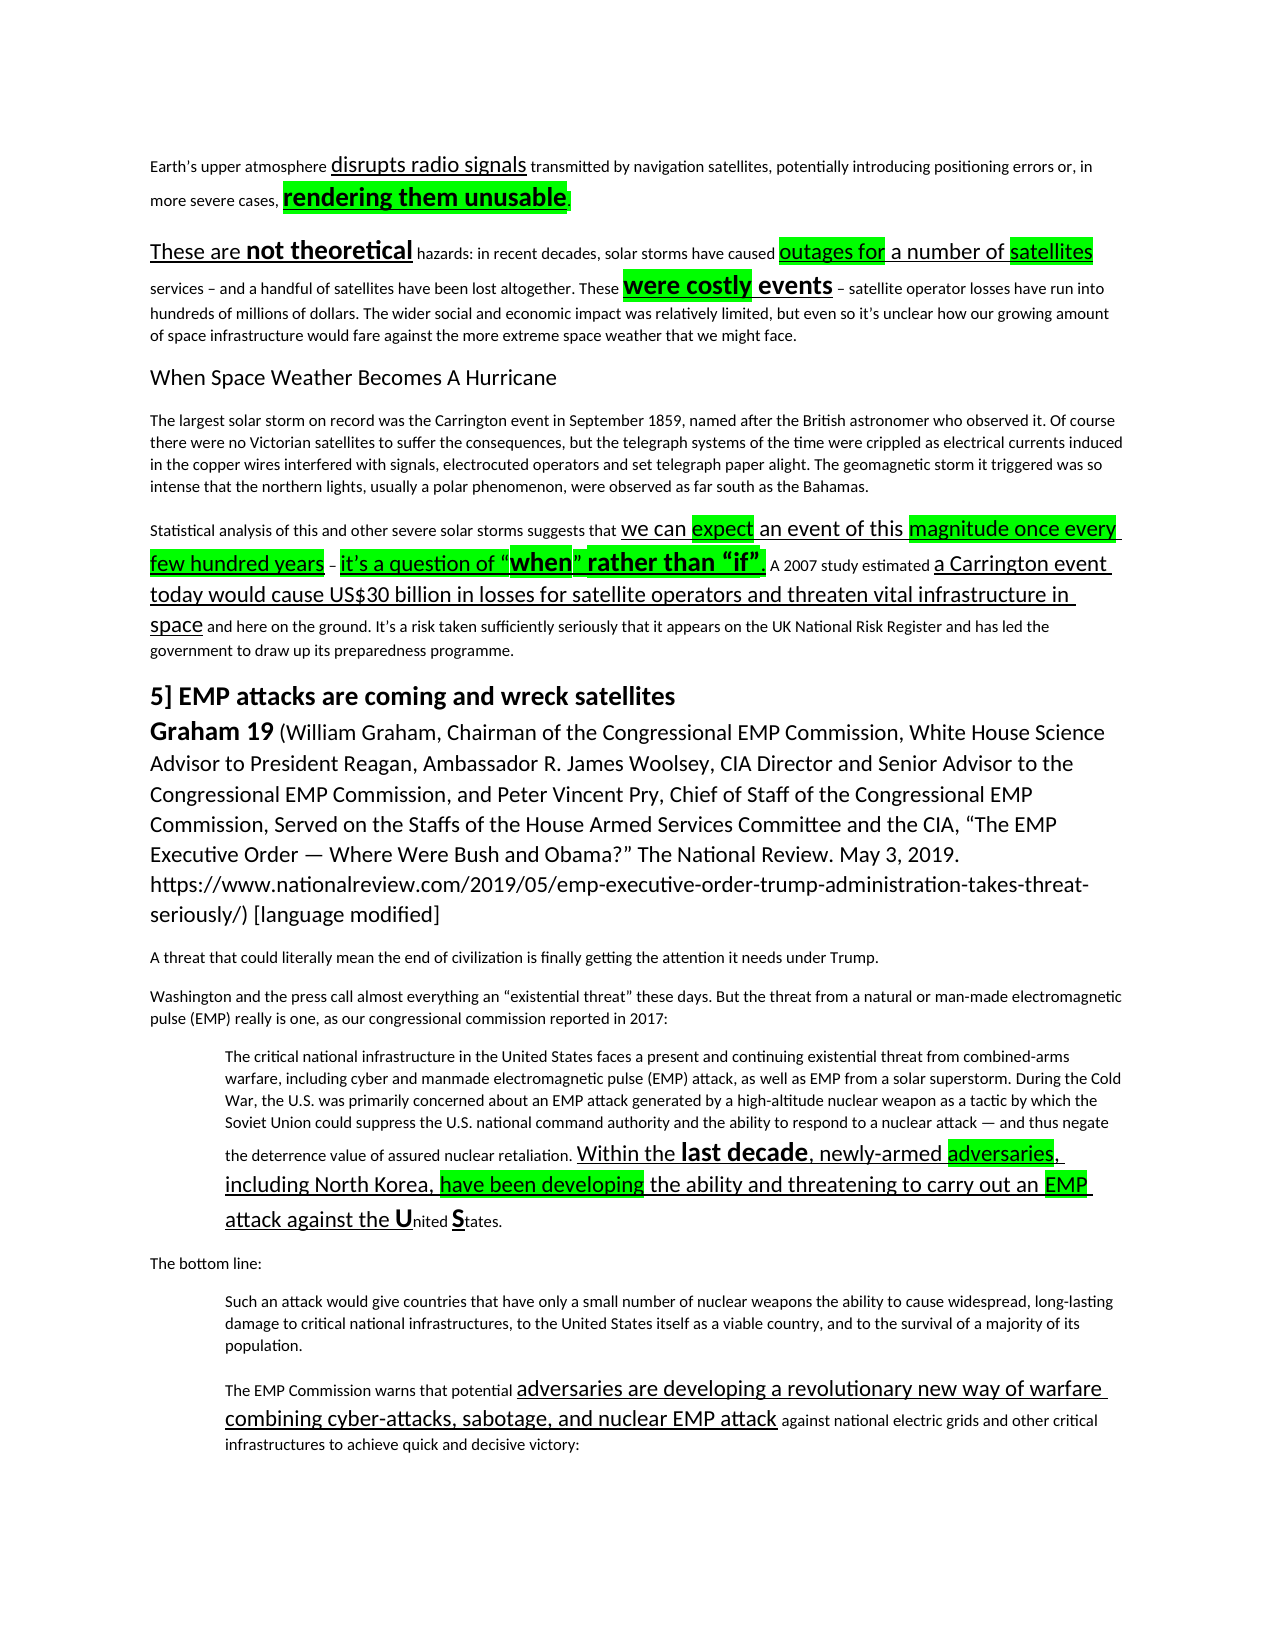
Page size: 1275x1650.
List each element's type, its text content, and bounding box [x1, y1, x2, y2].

text The EMP Commission warns that potential adversaries are developing a revolutionary new way of warfare combining cyber-attacks, sabotage, and nuclear EMP attack against national electric grids and other critical infrastructures to achieve quick and decisive victory: [225, 1374, 1125, 1454]
text These are not theoretical hazards: in recent decades, solar storms have caused outages for a number of satellites services – and a handful of satellites have been lost altogether. These were costly events – satellite operator losses have run into hundreds of millions of dollars. The wider social and economic impact was relatively limited, but even so it’s unclear how our growing amount of space infrastructure would fare against the more extreme space weather that we might face. [150, 233, 1125, 345]
text Graham 19 (William Graham, Chairman of the Congressional EMP Commission, White House Science Advisor to President Reagan, Ambassador R. James Woolsey, CIA Director and Senior Advisor to the Congressional EMP Commission, and Peter Vincent Pry, Chief of Staff of the Congressional EMP Commission, Served on the Staffs of the House Armed Services Committee and the CIA, “The EMP Executive Order — Where Were Bush and Obama?” The National Review. May 3, 2019. https://www.nationalreview.com/2019/05/emp-executive-order-trump-administration-takes-threat-seriously/) [language modified] [150, 714, 1125, 929]
text When Space Weather Becomes A Hurricane [150, 363, 1125, 392]
text The bottom line: [150, 1253, 1125, 1273]
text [150, 150, 1125, 214]
text The critical national infrastructure in the United States faces a present and continuing existential threat from combined-arms warfare, including cyber and manmade electromagnetic pulse (EMP) attack, as well as EMP from a solar superstorm. During the Cold War, the U.S. was primarily concerned about an EMP attack generated by a high-altitude nuclear weapon as a tactic by which the Soviet Union could suppress the U.S. national command authority and the ability to respond to a nuclear attack — and thus negate the deterrence value of assured nuclear retaliation. Within the last decade, newly-armed adversaries, including North Korea, have been developing the ability and threatening to carry out an EMP attack against the United States. [225, 1046, 1125, 1234]
text Such an attack would give countries that have only a small number of nuclear weapons the ability to cause widespread, long-lasting damage to critical national infrastructures, to the United States itself as a viable country, and to the survival of a majority of its population. [225, 1292, 1125, 1356]
text A threat that could literally mean the end of civilization is finally getting the attention it needs under Trump. [150, 947, 1125, 968]
text Washington and the press call almost everything an “existential threat” these days. But the threat from a natural or man-made electromagnetic pulse (EMP) really is one, as our congressional commission reported in 2017: [150, 986, 1125, 1028]
text Statistical analysis of this and other severe solar storms suggests that we can expect an event of this magnitude once every few hundred years – it’s a question of “when” rather than “if”. A 2007 study estimated a Carrington event today would cause US$30 billion in losses for satellite operators and threaten vital infrastructure in space and here on the ground. It’s a risk taken sufficiently seriously that it appears on the UK National Risk Register and has led the government to draw up its preparedness programme. [150, 514, 1125, 661]
subtitle 5] EMP attacks are coming and wreck satellites [150, 679, 1125, 712]
text The largest solar storm on record was the Carrington event in September 1859, named after the British astronomer who observed it. Of course there were no Victorian satellites to suffer the consequences, but the telegraph systems of the time were crippled as electrical currents induced in the copper wires interfered with signals, electrocuted operators and set telegraph paper alight. The geomagnetic storm it triggered was so intense that the northern lights, usually a polar phenomenon, were observed as far south as the Bahamas. [150, 410, 1125, 496]
